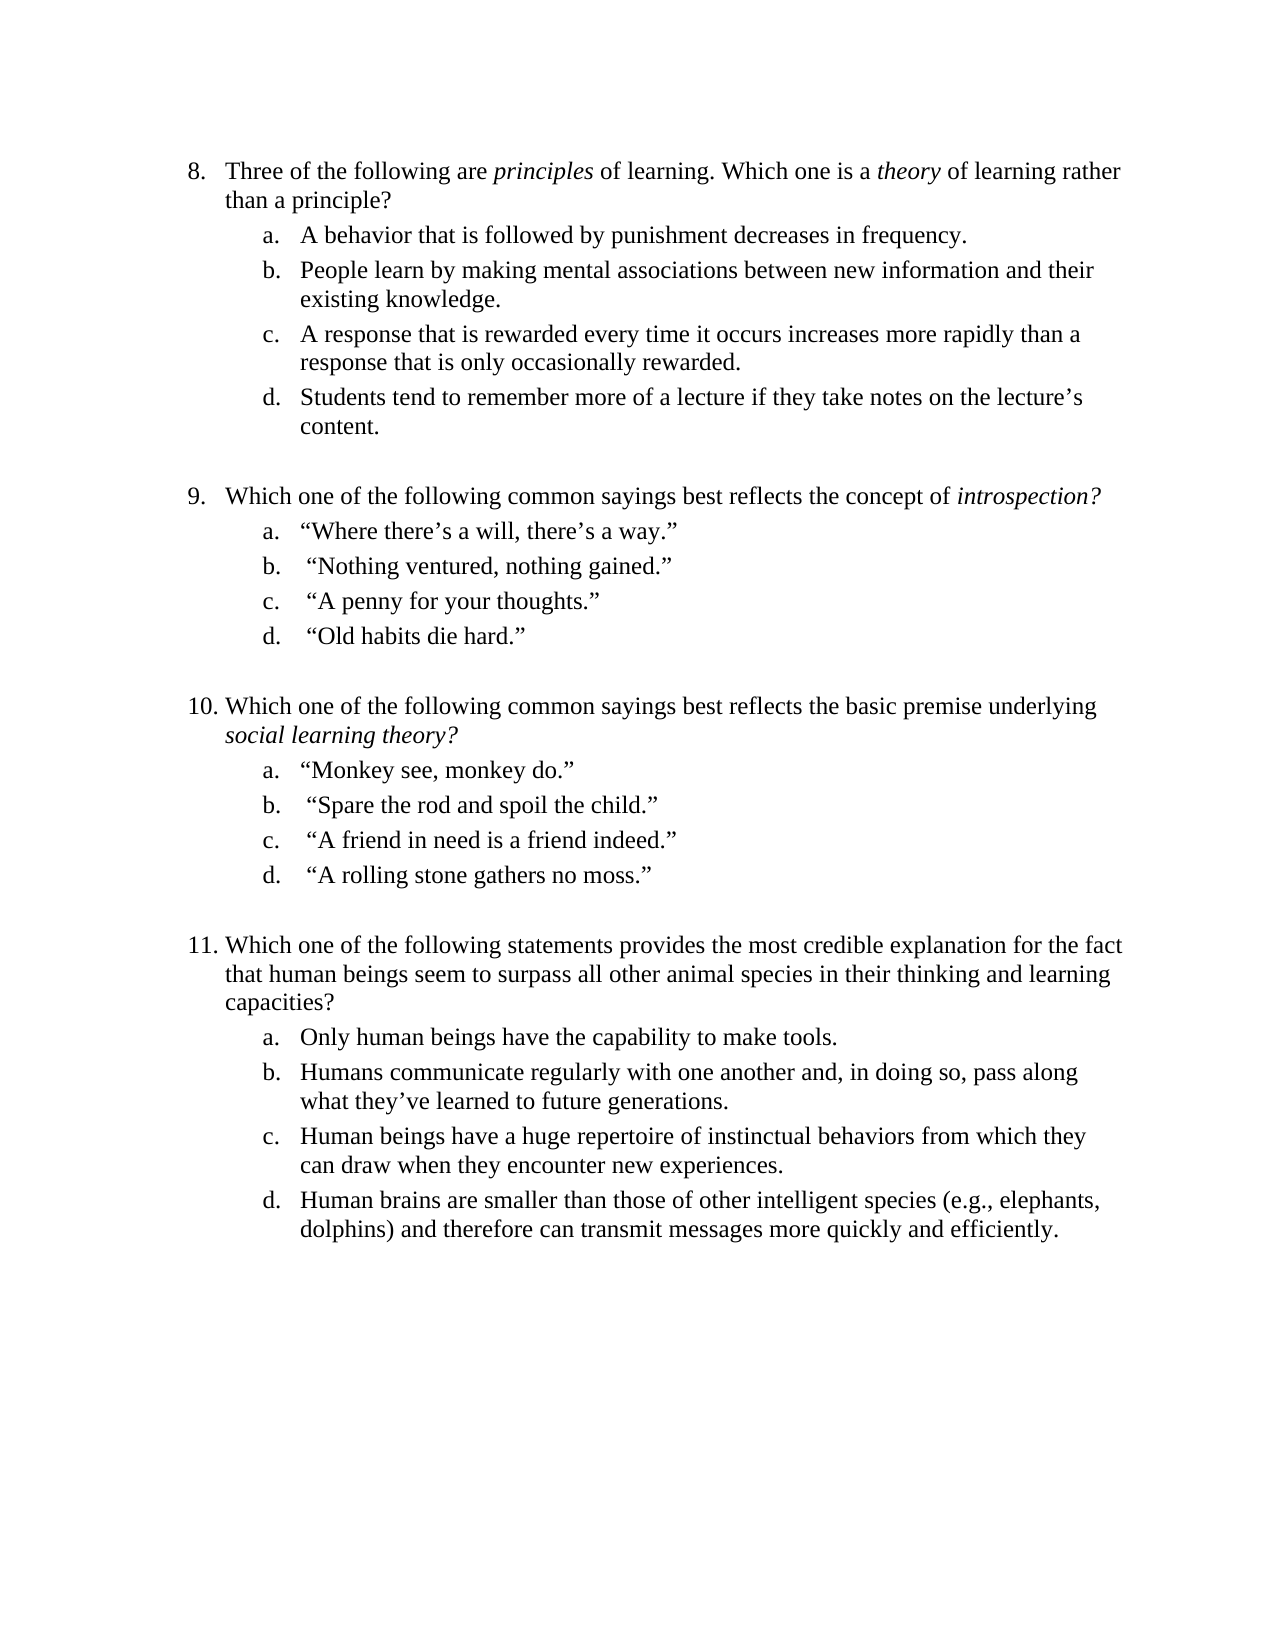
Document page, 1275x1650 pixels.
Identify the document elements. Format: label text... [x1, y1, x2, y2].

list Human brains are smaller than those of other intelligent species (e.g., elephants, dolphins) and therefore can transmit messages more quickly and efficiently. [262, 1185, 1125, 1242]
list “Where there’s a will, there’s a way.” [262, 516, 1125, 545]
list Students tend to remember more of a lecture if they take notes on the lecture’s content. [262, 382, 1125, 440]
list “Nothing ventured, nothing gained.” [262, 551, 1125, 580]
list “A penny for your thoughts.” [262, 586, 1125, 615]
list “Spare the rod and spoil the child.” [262, 790, 1125, 819]
list Human beings have a huge repertoire of instinctual behaviors from which they can draw when they encounter new experiences. [262, 1121, 1125, 1179]
list A response that is rewarded every time it occurs increases more rapidly than a response that is only occasionally rewarded. [262, 319, 1125, 376]
list Which one of the following statements provides the most credible explanation for the fact that human beings seem to surpass all other animal species in their thinking and learning capacities? [187, 930, 1125, 1016]
list Humans communicate regularly with one another and, in doing so, pass along what they’ve learned to future generations. [262, 1057, 1125, 1115]
list “Old habits die hard.” [262, 621, 1125, 650]
list “A rolling stone gathers no moss.” [262, 860, 1125, 889]
list “A friend in need is a friend indeed.” [262, 825, 1125, 854]
list Only human beings have the capability to make tools. [262, 1022, 1125, 1051]
list Which one of the following common sayings best reflects the concept of introspection? [187, 481, 1125, 510]
list People learn by making mental associations between new information and their existing knowledge. [262, 255, 1125, 312]
list Which one of the following common sayings best reflects the basic premise underlying social learning theory? [187, 691, 1125, 749]
list Three of the following are principles of learning. Which one is a theory of learning rather than a principle? [187, 156, 1125, 214]
list “Monkey see, monkey do.” [262, 755, 1125, 784]
list A behavior that is followed by punishment decreases in frequency. [262, 220, 1125, 249]
